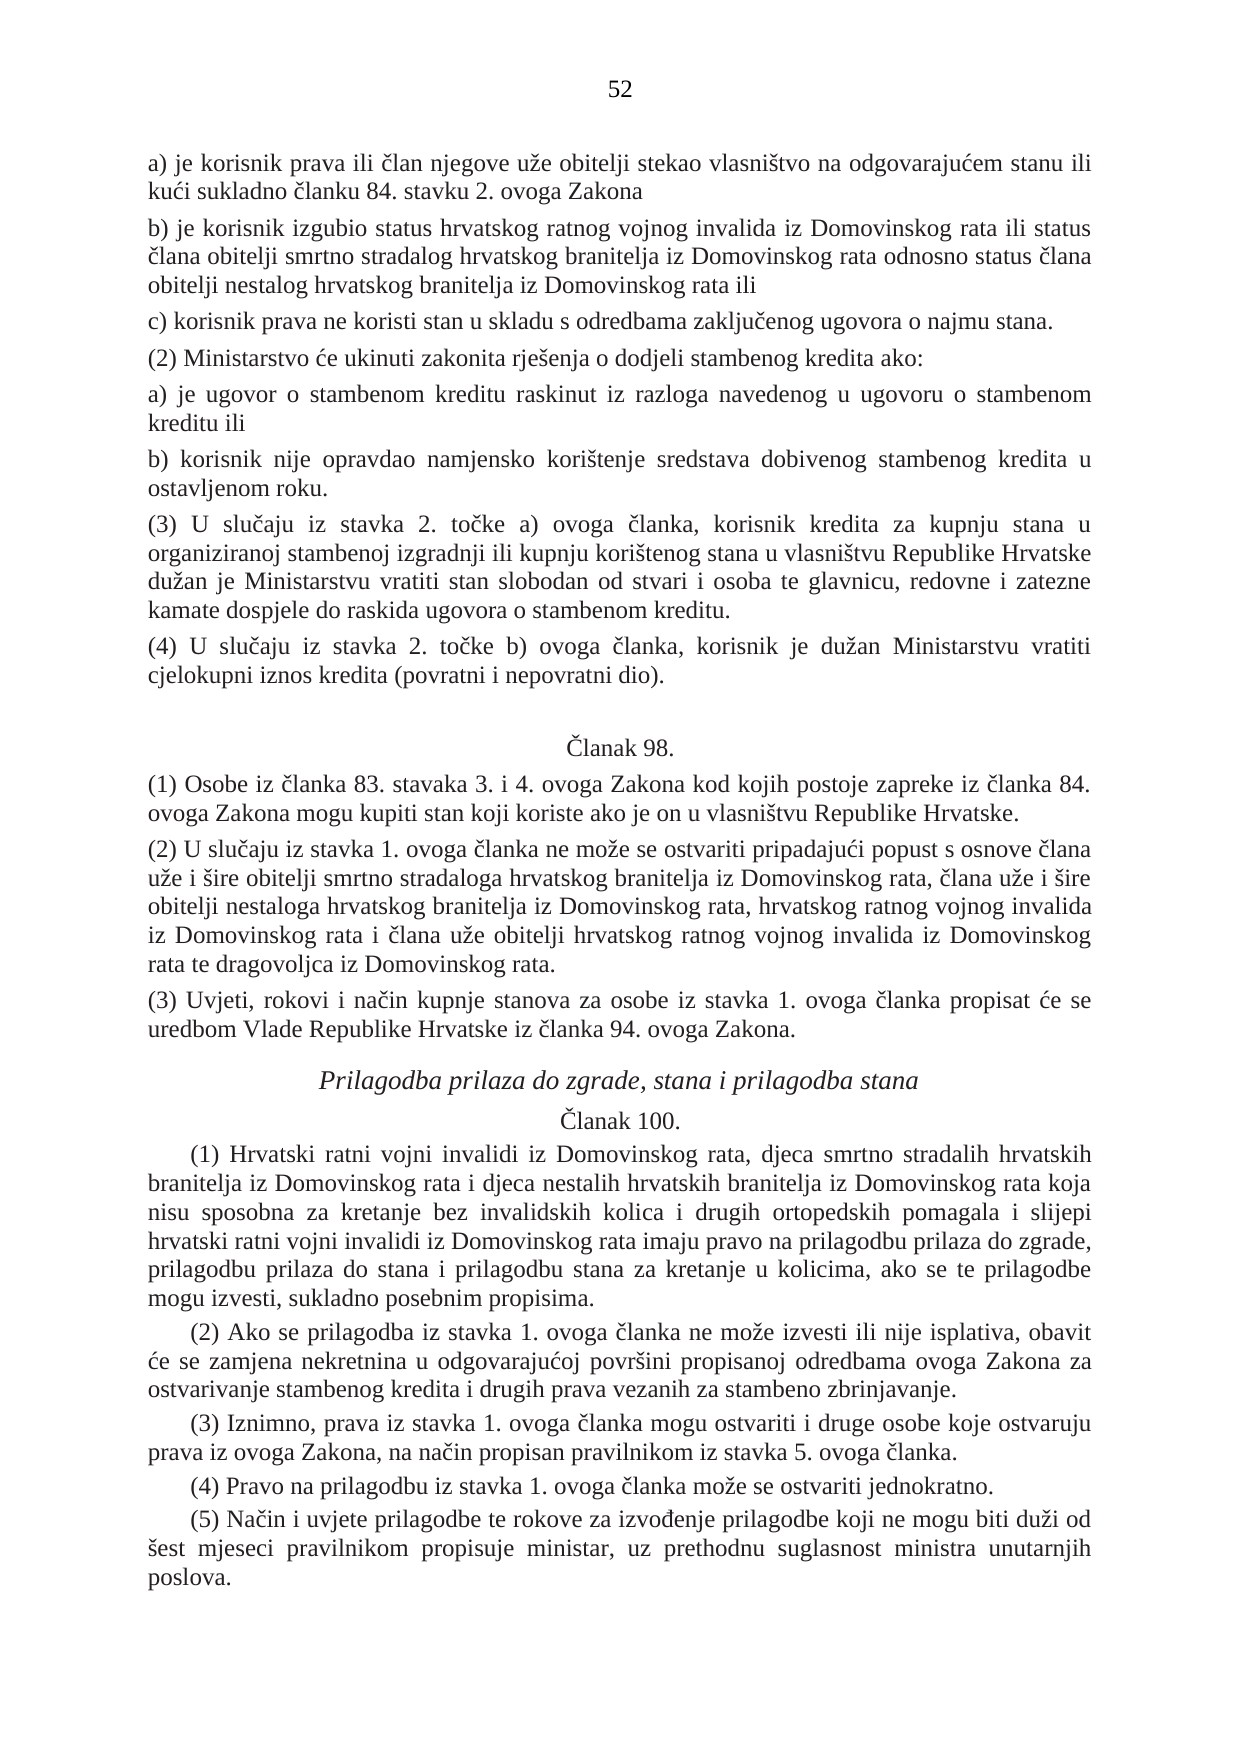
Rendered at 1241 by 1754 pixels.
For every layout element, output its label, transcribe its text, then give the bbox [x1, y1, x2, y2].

text (3) Iznimno, prava iz stavka 1. ovoga članka mogu ostvariti i druge osobe koje ostvaruju prava iz ovoga Zakona, na način propisan pravilnikom iz stavka 5. ovoga članka. [148, 1408, 1093, 1466]
text (5) Način i uvjete prilagodbe te rokove za izvođenje prilagodbe koji ne mogu biti duži od šest mjeseci pravilnikom propisuje ministar, uz prethodnu suglasnost ministra unutarnjih poslova. [148, 1504, 1093, 1591]
text (3) Uvjeti, rokovi i način kupnje stanova za osobe iz stavka 1. ovoga članka propisat će se uredbom Vlade Republike Hrvatske iz članka 94. ovoga Zakona. [148, 985, 1093, 1043]
text b) korisnik nije opravdao namjensko korištenje sredstava dobivenog stambenog kredita u ostavljenom roku. [148, 444, 1093, 501]
text Članak 98. [148, 733, 1093, 761]
text a) je korisnik prava ili član njegove uže obitelji stekao vlasništvo na odgovarajućem stanu ili kući sukladno članku 84. stavku 2. ovoga Zakona [148, 148, 1093, 205]
text (1) Hrvatski ratni vojni invalidi iz Domovinskog rata, djeca smrtno stradalih hrvatskih branitelja iz Domovinskog rata i djeca nestalih hrvatskih branitelja iz Domovinskog rata koja nisu sposobna za kretanje bez invalidskih kolica i drugih ortopedskih pomagala i slijepi hrvatski ratni vojni invalidi iz Domovinskog rata imaju pravo na prilagodbu prilaza do zgrade, prilagodbu prilaza do stana i prilagodbu stana za kretanje u kolicima, ako se te prilagodbe mogu izvesti, sukladno posebnim propisima. [148, 1139, 1093, 1312]
text (4) Pravo na prilagodbu iz stavka 1. ovoga članka može se ostvariti jednokratno. [148, 1471, 1093, 1499]
text (3) U slučaju iz stavka 2. točke a) ovoga članka, korisnik kredita za kupnju stana u organiziranoj stambenoj izgradnji ili kupnju korištenog stana u vlasništvu Republike Hrvatske dužan je Ministarstvu vratiti stan slobodan od stvari i osoba te glavnicu, redovne i zatezne kamate dospjele do raskida ugovora o stambenom kreditu. [148, 509, 1093, 624]
text c) korisnik prava ne koristi stan u skladu s odredbama zaključenog ugovora o najmu stana. [148, 306, 1093, 335]
text Prilagodba prilaza do zgrade, stana i prilagodba stana [148, 1064, 1093, 1095]
text (4) U slučaju iz stavka 2. točke b) ovoga članka, korisnik je dužan Ministarstvu vratiti cjelokupni iznos kredita (povratni i nepovratni dio). [148, 631, 1093, 689]
text a) je ugovor o stambenom kreditu raskinut iz razloga navedenog u ugovoru o stambenom kreditu ili [148, 379, 1093, 436]
text Članak 100. [148, 1106, 1093, 1134]
text (2) U slučaju iz stavka 1. ovoga članka ne može se ostvariti pripadajući popust s osnove člana uže i šire obitelji smrtno stradaloga hrvatskog branitelja iz Domovinskog rata, člana uže i šire obitelji nestaloga hrvatskog branitelja iz Domovinskog rata, hrvatskog ratnog vojnog invalida iz Domovinskog rata i člana uže obitelji hrvatskog ratnog vojnog invalida iz Domovinskog rata te dragovoljca iz Domovinskog rata. [148, 834, 1093, 978]
text (1) Osobe iz članka 83. stavaka 3. i 4. ovoga Zakona kod kojih postoje zapreke iz članka 84. ovoga Zakona mogu kupiti stan koji koriste ako je on u vlasništvu Republike Hrvatske. [148, 769, 1093, 826]
text (2) Ministarstvo će ukinuti zakonita rješenja o dodjeli stambenog kredita ako: [148, 343, 1093, 371]
text (2) Ako se prilagodba iz stavka 1. ovoga članka ne može izvesti ili nije isplativa, obavit će se zamjena nekretnina u odgovarajućoj površini propisanoj odredbama ovoga Zakona za ostvarivanje stambenog kredita i drugih prava vezanih za stambeno zbrinjavanje. [148, 1317, 1093, 1403]
text b) je korisnik izgubio status hrvatskog ratnog vojnog invalida iz Domovinskog rata ili status člana obitelji smrtno stradalog hrvatskog branitelja iz Domovinskog rata odnosno status člana obitelji nestalog hrvatskog branitelja iz Domovinskog rata ili [148, 213, 1093, 299]
